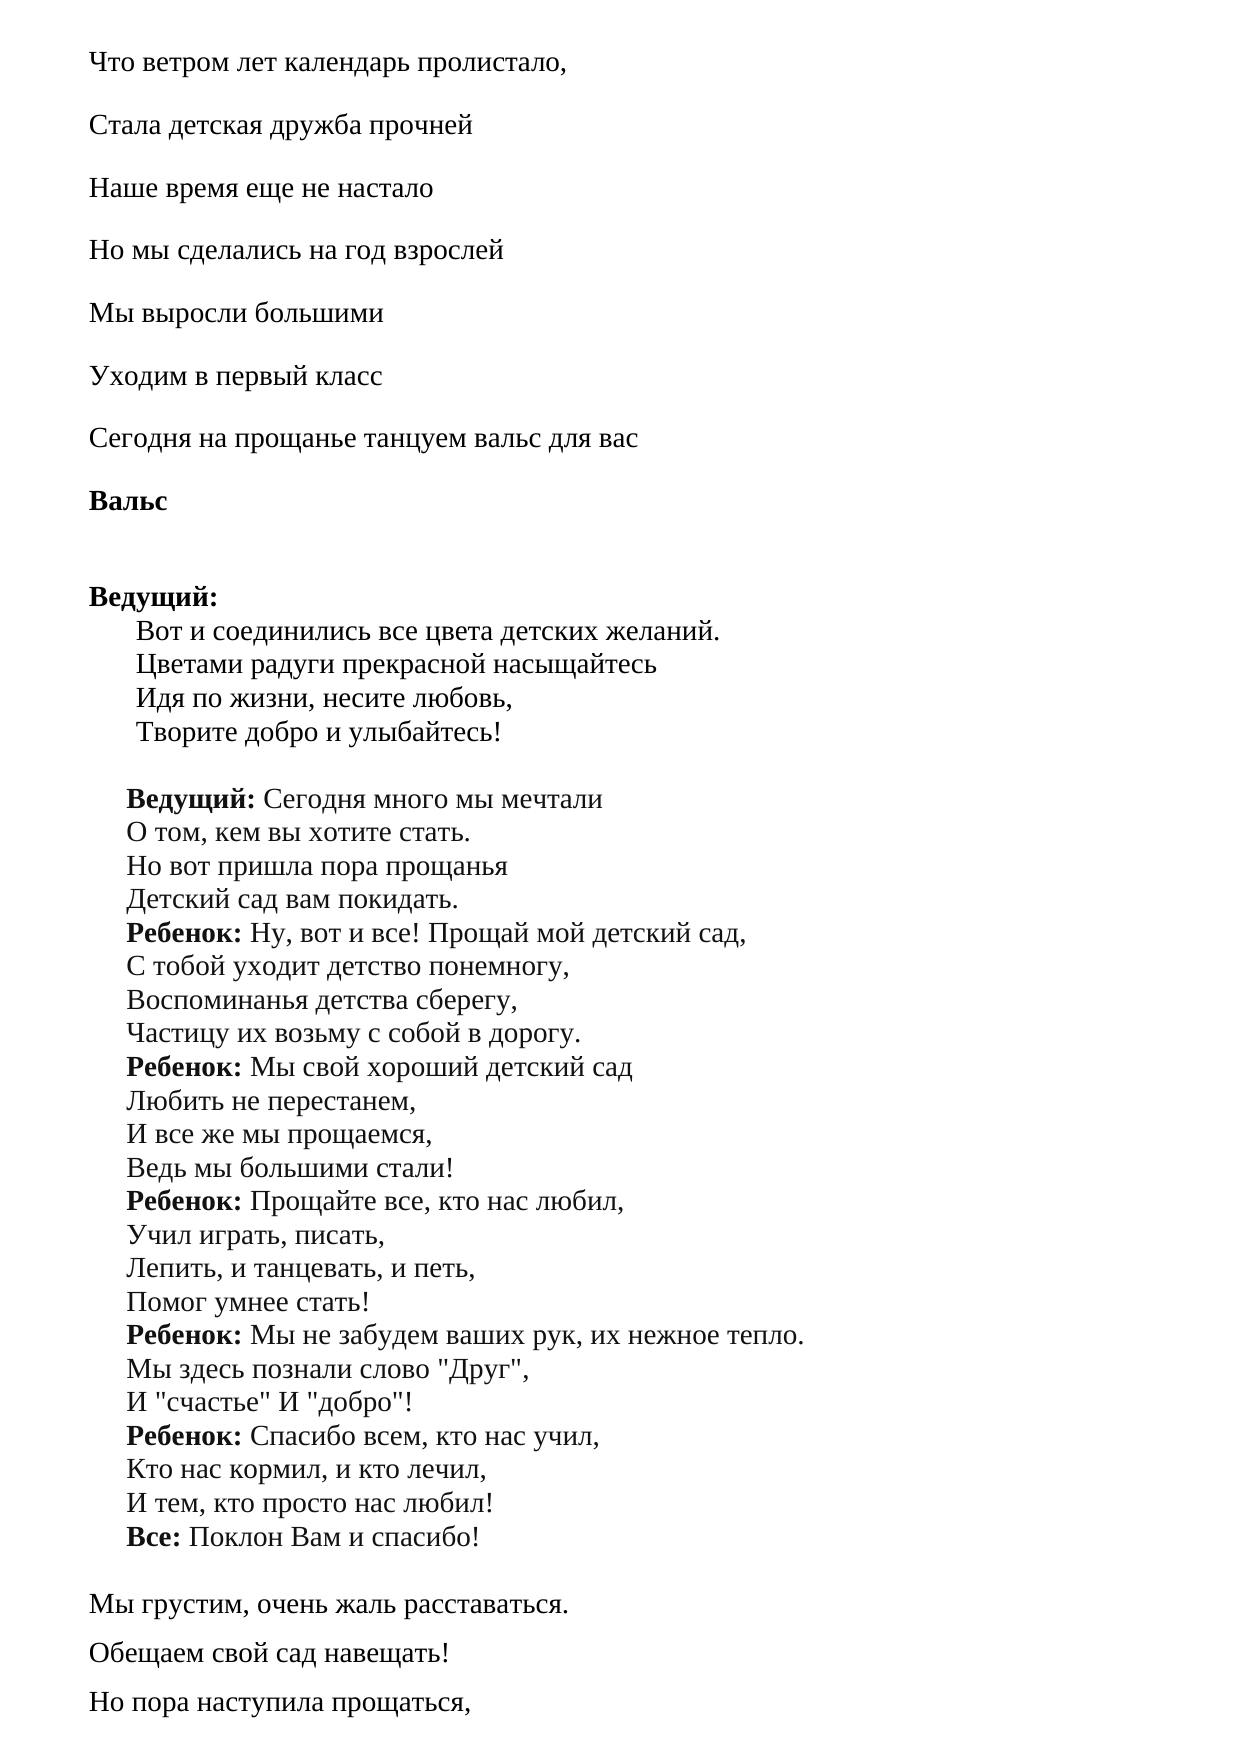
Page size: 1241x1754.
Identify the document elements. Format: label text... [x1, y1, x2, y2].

text Мы грустим, очень жаль расставаться. [89, 1586, 1152, 1619]
text Ребенок: Мы не забудем ваших рук, их нежное тепло. [89, 1317, 1152, 1351]
text Вальс [89, 483, 1152, 517]
text Ребенок: Ну, вот и все! Прощай мой детский сад, [89, 915, 1152, 948]
text Обещаем свой сад навещать! [89, 1635, 1152, 1668]
text Учил играть, писать, [89, 1217, 1152, 1250]
text О том, кем вы хотите стать. [89, 814, 1152, 848]
text И тем, кто просто нас любил! [89, 1485, 1152, 1519]
text Ведущий: Сегодня много мы мечтали [89, 781, 1152, 814]
text Ребенок: Прощайте все, кто нас любил, [89, 1183, 1152, 1217]
text Но пора наступила прощаться, [89, 1684, 1152, 1718]
text Ведь мы большими стали! [89, 1150, 1152, 1183]
text И все же мы прощаемся, [89, 1116, 1152, 1150]
text И "счастье" И "добро"! [89, 1384, 1152, 1418]
text Воспоминанья детства сберегу, [89, 982, 1152, 1016]
text Но мы сделались на год взрослей [89, 232, 1152, 266]
text Наше время еще не настало [89, 170, 1152, 203]
text Лепить, и танцевать, и петь, [89, 1250, 1152, 1284]
text Ребенок: Спасибо всем, кто нас учил, [89, 1418, 1152, 1452]
text Но вот пришла пора прощанья [89, 848, 1152, 881]
text Мы выросли большими [89, 295, 1152, 329]
text Стала детская дружба прочней [89, 107, 1152, 141]
text Частицу их возьму с собой в дорогу. [89, 1016, 1152, 1049]
text Уходим в первый класс [89, 358, 1152, 391]
text Что ветром лет календарь пролистало, [89, 44, 1152, 78]
text Сегодня на прощанье танцуем вальс для вас [89, 421, 1152, 454]
text С тобой уходит детство понемногу, [89, 948, 1152, 982]
text Мы здесь познали слово "Друг", [89, 1351, 1152, 1384]
text Детский сад вам покидать. [89, 881, 1152, 915]
text Помог умнее стать! [89, 1284, 1152, 1317]
text Вот и соединились все цвета детских желаний. Цветами радуги прекрасной насыщайтесь Идя по жизни, несите любовь, Творите добро и улыбайтесь! [136, 613, 1152, 747]
text Все: Поклон Вам и спасибо! [89, 1519, 1152, 1552]
text Ребенок: Мы свой хороший детский сад [89, 1049, 1152, 1083]
text Ведущий: [89, 579, 1152, 613]
text Любить не перестанем, [89, 1083, 1152, 1116]
text Кто нас кормил, и кто лечил, [89, 1452, 1152, 1485]
